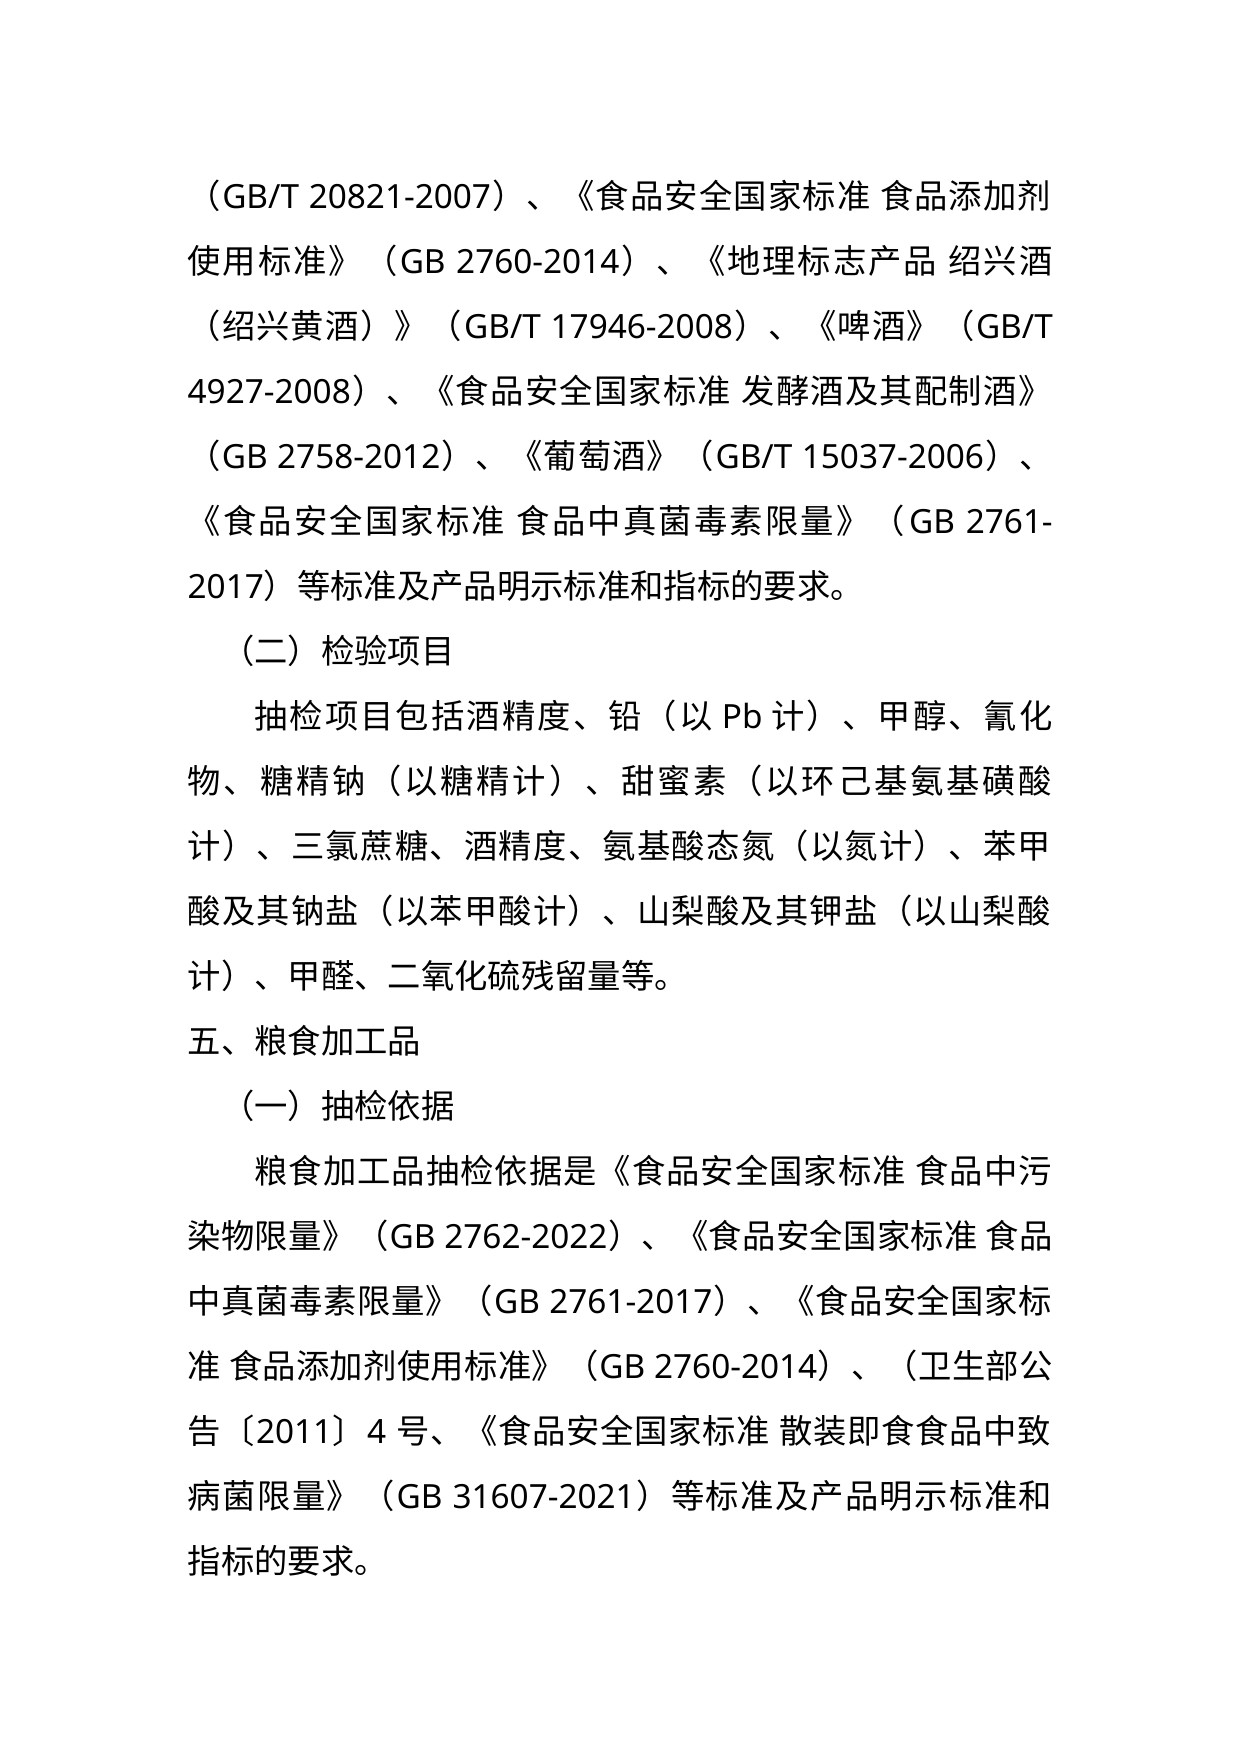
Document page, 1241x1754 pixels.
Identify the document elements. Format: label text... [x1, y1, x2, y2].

text 抽检项目包括酒精度、铅（以Pb计）、甲醇、氰化物、糖精钠（以糖精计）、甜蜜素（以环己基氨基磺酸计）、三氯蔗糖、酒精度、氨基酸态氮（以氮计）、苯甲酸及其钠盐（以苯甲酸计）、山梨酸及其钾盐（以山梨酸计）、甲醛、二氧化硫残留量等。 [187, 682, 1053, 1007]
subtitle 五、粮食加工品 [187, 1007, 1053, 1072]
text 粮食加工品抽检依据是《食品安全国家标准 食品中污染物限量》（GB 2762-2022）、《食品安全国家标准 食品中真菌毒素限量》（GB 2761-2017）、《食品安全国家标准 食品添加剂使用标准》（GB 2760-2014）、（卫生部公告〔2011〕4 号、《食品安全国家标准 散装即食食品中致病菌限量》（GB 31607-2021）等标准及产品明示标准和指标的要求。 [187, 1137, 1053, 1592]
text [187, 162, 1053, 617]
text （二）检验项目 [187, 617, 1053, 682]
text （一）抽检依据 [187, 1072, 1053, 1137]
